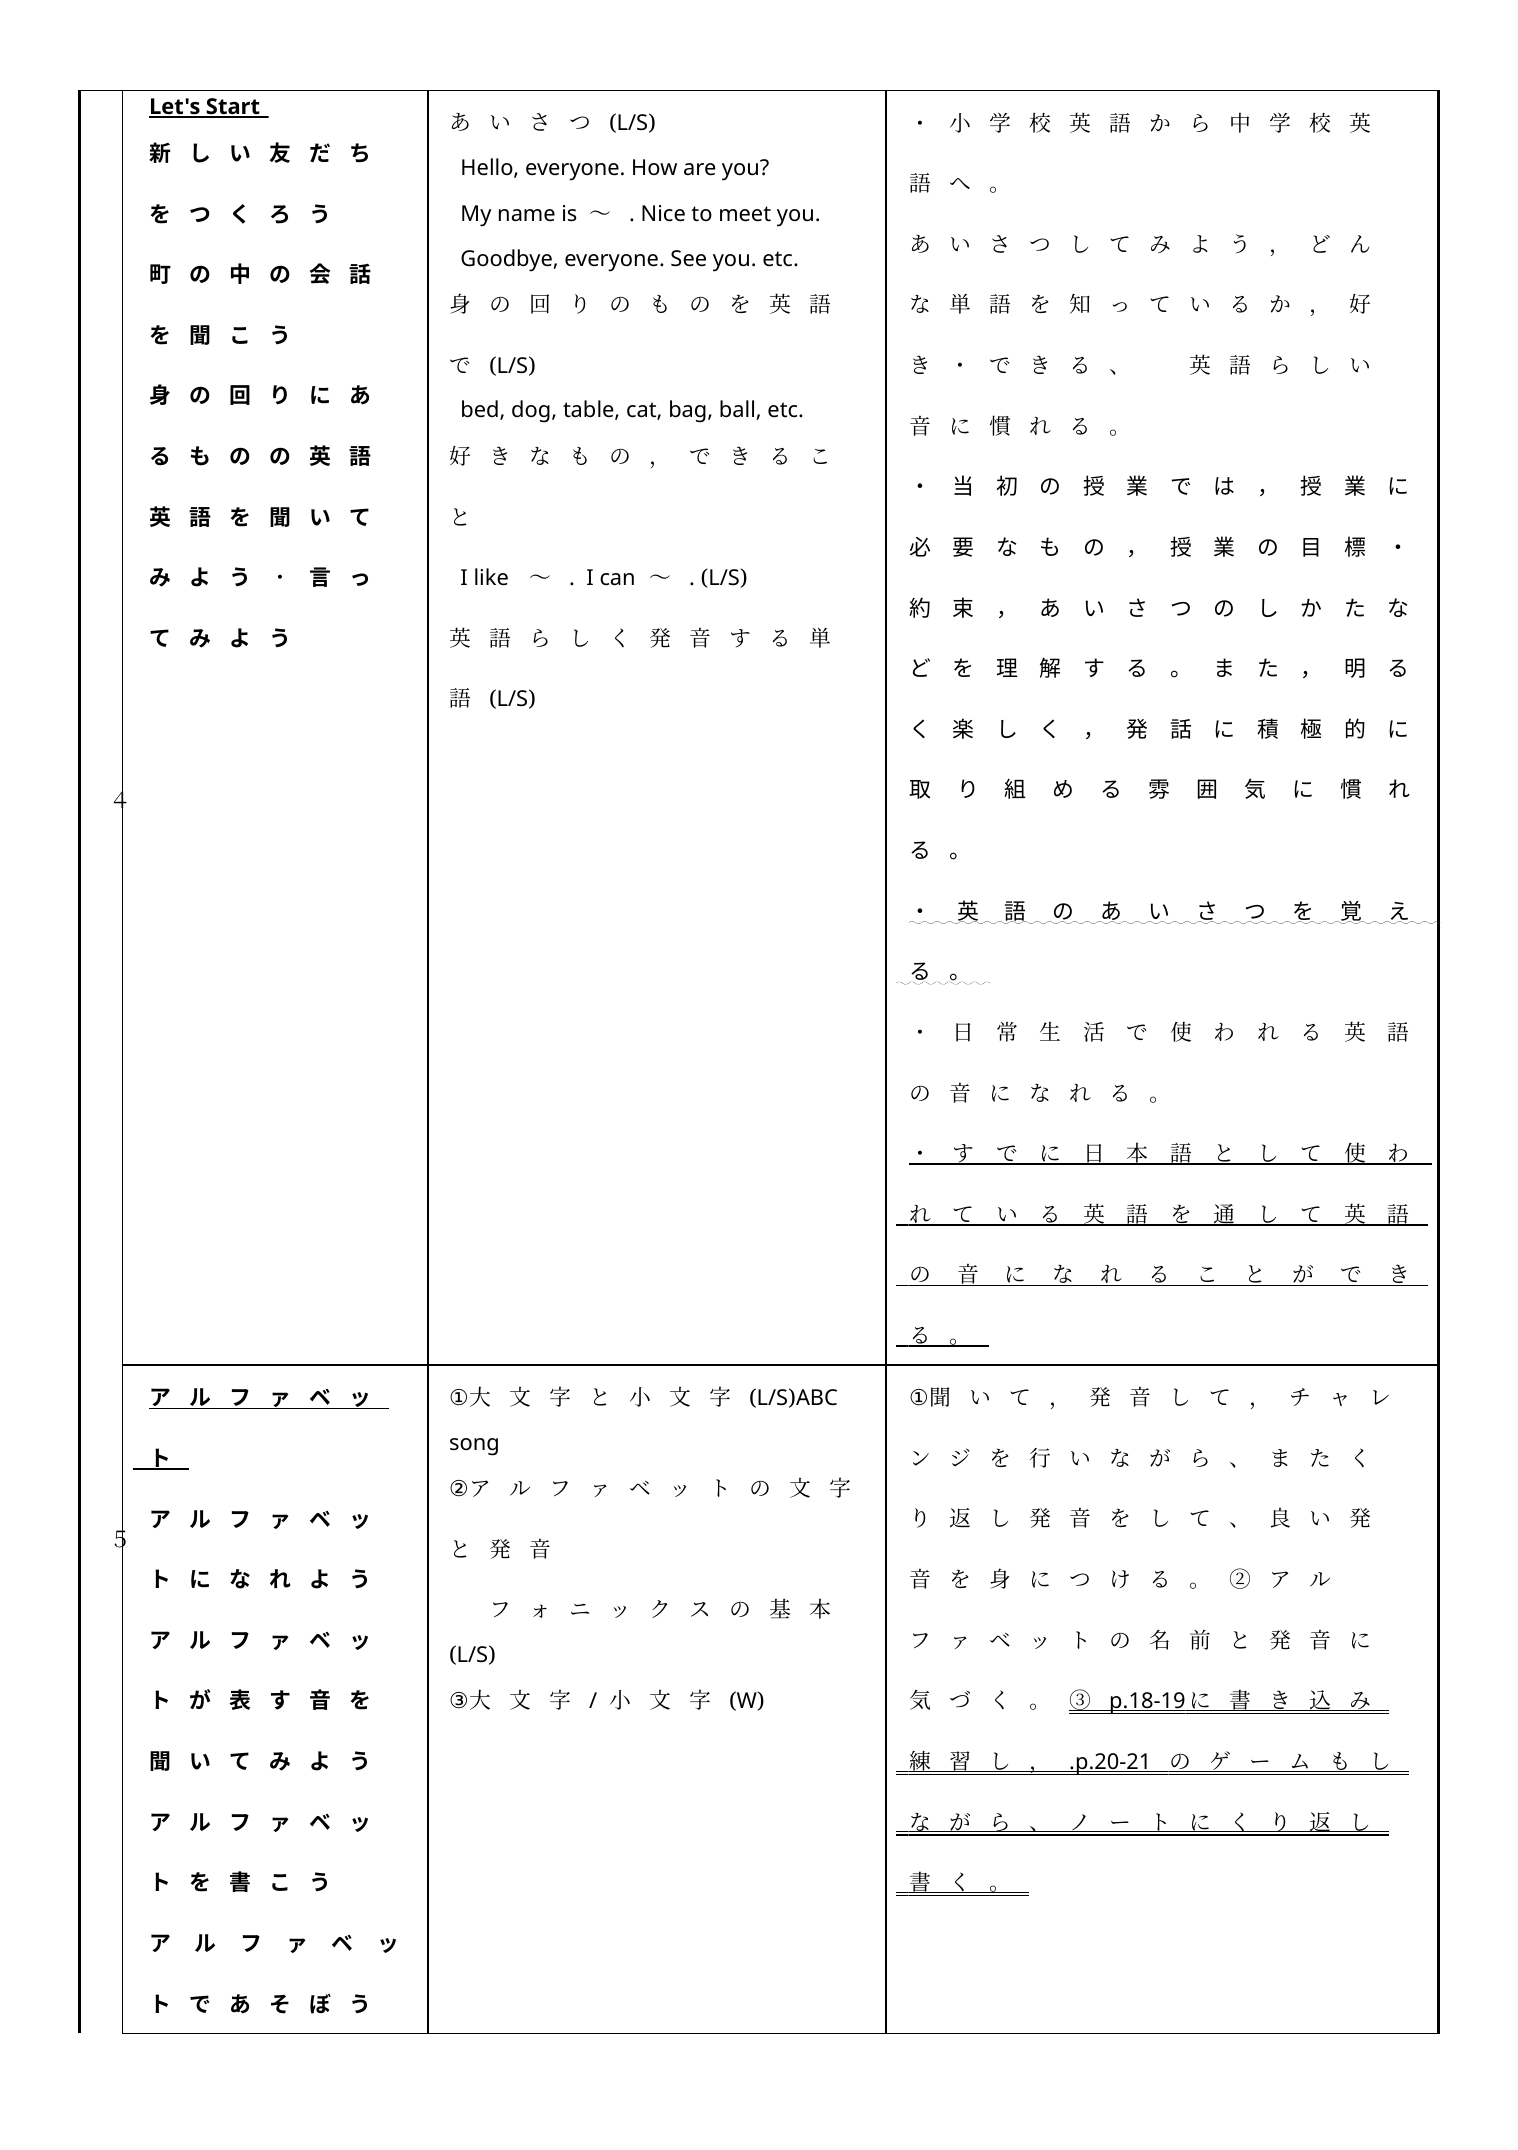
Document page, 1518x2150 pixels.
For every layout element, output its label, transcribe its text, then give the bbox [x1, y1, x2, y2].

table_cell Let's Start 新しい友だちをつくろう 町の中の会話を聞こう 身の回りにあるものの英語 英語を聞いてみよう・言ってみよう [123, 91, 427, 1364]
table_cell ・小学校英語から中学校英語へ。 あいさつしてみよう，どんな単語を知っているか，好き・できる、 英語らしい音に慣れる。 ・当初の授業では，授業に必要なもの，授業の目標・約束，あいさつのしかたなどを理解する。また，明るく楽しく，発話に積極的に取り組める雰囲気に慣れる。 ・英語のあいさつを覚える。 ・日常生活で使われる英語の音になれる。 ・すでに日本語として使われている英語を通して英語の音になれることができる。 [887, 91, 1437, 1364]
table_cell ①大文字と小文字(L/S)ABC song ②アルファベットの文字と発音 フォニックスの基本(L/S) ③大文字/小文字(W) [429, 1366, 885, 2033]
table_cell アルファベット アルファベットになれよう アルファベットが表す音を聞いてみよう アルファベットを書こう アルファベットであそぼう [123, 1366, 427, 2033]
table_cell ５ [81, 1506, 122, 2033]
table_cell ４ [81, 91, 122, 1506]
table_cell あいさつ(L/S) Hello, everyone. How are you? My name is ～. Nice to meet you. Goodbye, everyone. See you. etc. 身の回りのものを英語で(L/S) bed, dog, table, cat, bag, ball, etc. 好きなもの，できること I like ～. I can ～. (L/S) 英語らしく発音する単語(L/S) [429, 91, 885, 1364]
table_cell ①聞いて，発音して，チャレンジを行いながら、またくり返し発音をして、良い発音を身につける。②アルファベットの名前と発音に気づく。③p.18-19に書き込み練習し，.p.20‐21のゲームもしながら、ノートにくり返し書く。 [887, 1366, 1437, 2033]
